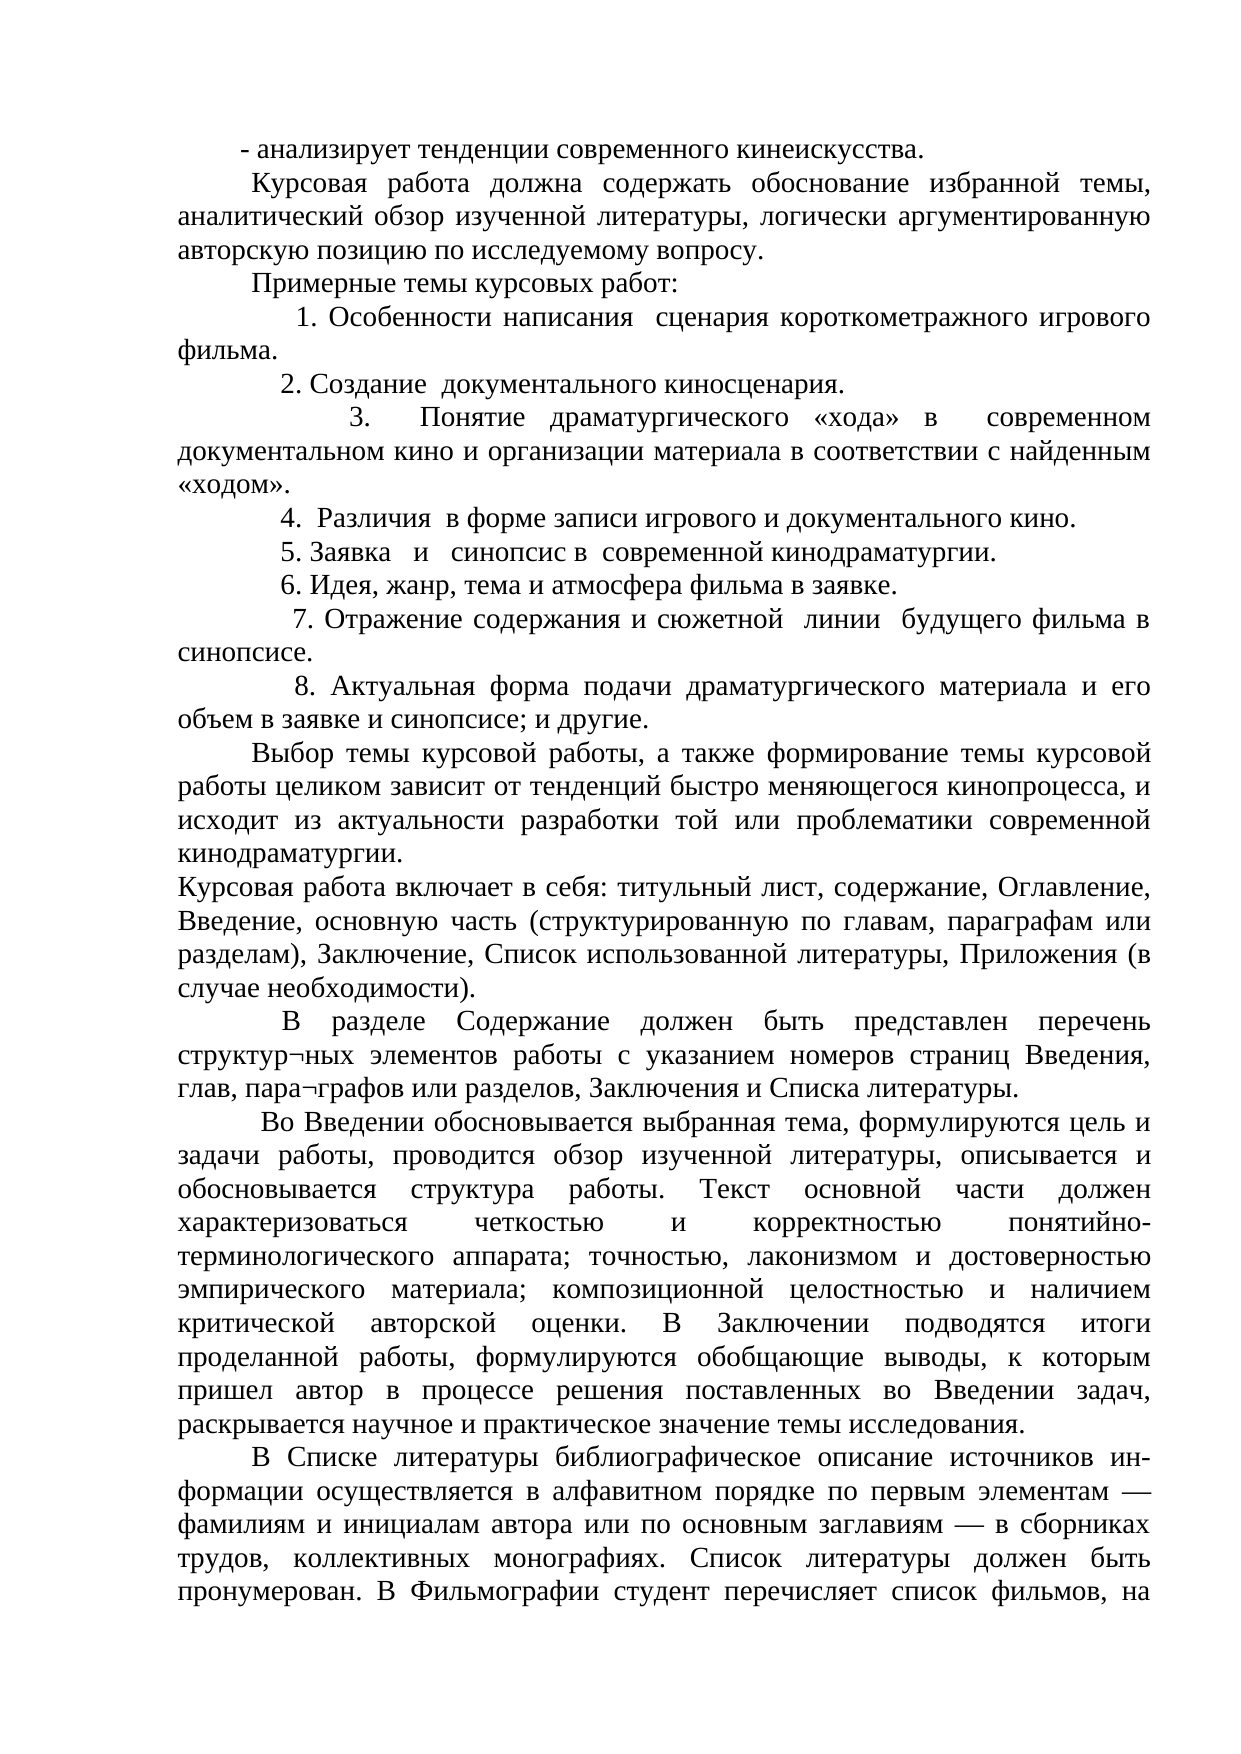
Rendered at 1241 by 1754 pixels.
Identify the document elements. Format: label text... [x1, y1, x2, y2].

text Во Введении обосновывается выбранная тема, формулируются цель и задачи работы, проводится обзор изученной литературы, описывается и обосновывается структура работы. Текст основной части должен характеризоваться четкостью и корректностью понятийно-терминологического аппарата; точностью, лаконизмом и достоверностью эмпирического материала; композиционной целостностью и наличием критической авторской оценки. В Заключении подводятся итоги проделанной работы, формулируются обобщающие выводы, к которым пришел автор в процессе решения поставленных во Введении задач, раскрывается научное и практическое значение темы исследования. [177, 1104, 1152, 1439]
text 3. Понятие драматургического «хода» в современном документальном кино и организации материала в соответствии с найденным «ходом». [177, 399, 1152, 500]
text - анализирует тенденции современного кинеискусства. [177, 131, 1152, 165]
text 5. Заявка и синопсис в современной кинодраматургии. [177, 534, 1152, 567]
text 4. Различия в форме записи игрового и документального кино. [177, 500, 1152, 534]
text 7. Отражение содержания и сюжетной линии будущего фильма в синопсисе. [177, 601, 1152, 668]
text Курсовая работа должна содержать обоснование избранной темы, аналитический обзор изученной литературы, логически аргументированную авторскую позицию по исследуемому вопросу. [177, 165, 1152, 265]
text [177, 1439, 1152, 1607]
text 6. Идея, жанр, тема и атмосфера фильма в заявке. [177, 567, 1152, 601]
text Выбор темы курсовой работы, а также формирование темы курсовой работы целиком зависит от тенденций быстро меняющегося кинопроцесса, и исходит из актуальности разработки той или проблематики современной кинодраматургии. Курсовая работа включает в себя: титульный лист, содержание, Оглавление, Введение, основную часть (структурированную по главам, параграфам или разделам), Заключение, Список использованной литературы, Приложения (в случае необходимости). [177, 735, 1152, 1003]
text 2. Создание документального киносценария. [177, 366, 1152, 399]
text В разделе Содержание должен быть представлен перечень структур¬ных элементов работы с указанием номеров страниц Введения, глав, пара¬графов или разделов, Заключения и Списка литературы. [177, 1003, 1152, 1104]
text Примерные темы курсовых работ: [177, 265, 1152, 299]
text 1. Особенности написания сценария короткометражного игрового фильма. [177, 299, 1152, 366]
text 8. Актуальная форма подачи драматургического материала и его объем в заявке и синопсисе; и другие. [177, 668, 1152, 735]
